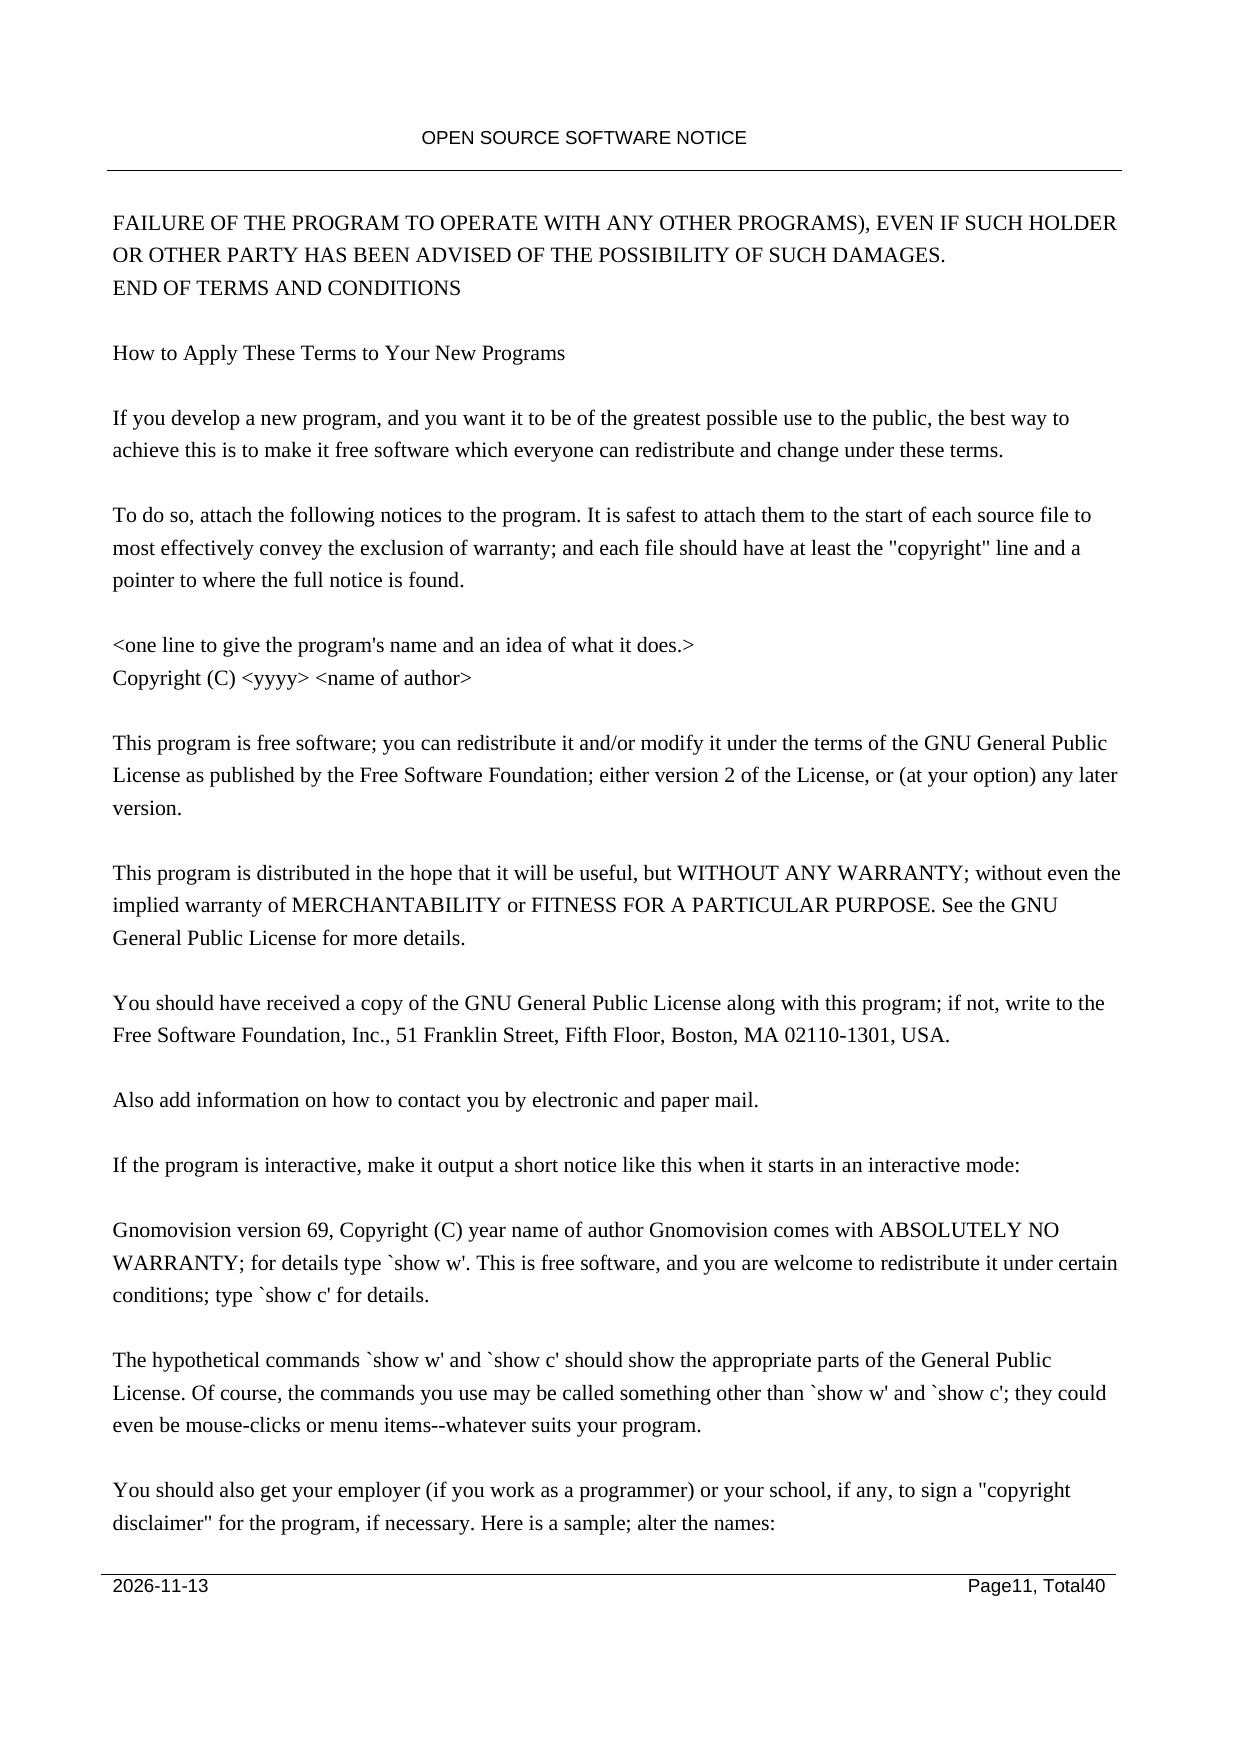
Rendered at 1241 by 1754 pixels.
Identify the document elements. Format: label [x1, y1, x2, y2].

text [112, 206, 1128, 1539]
